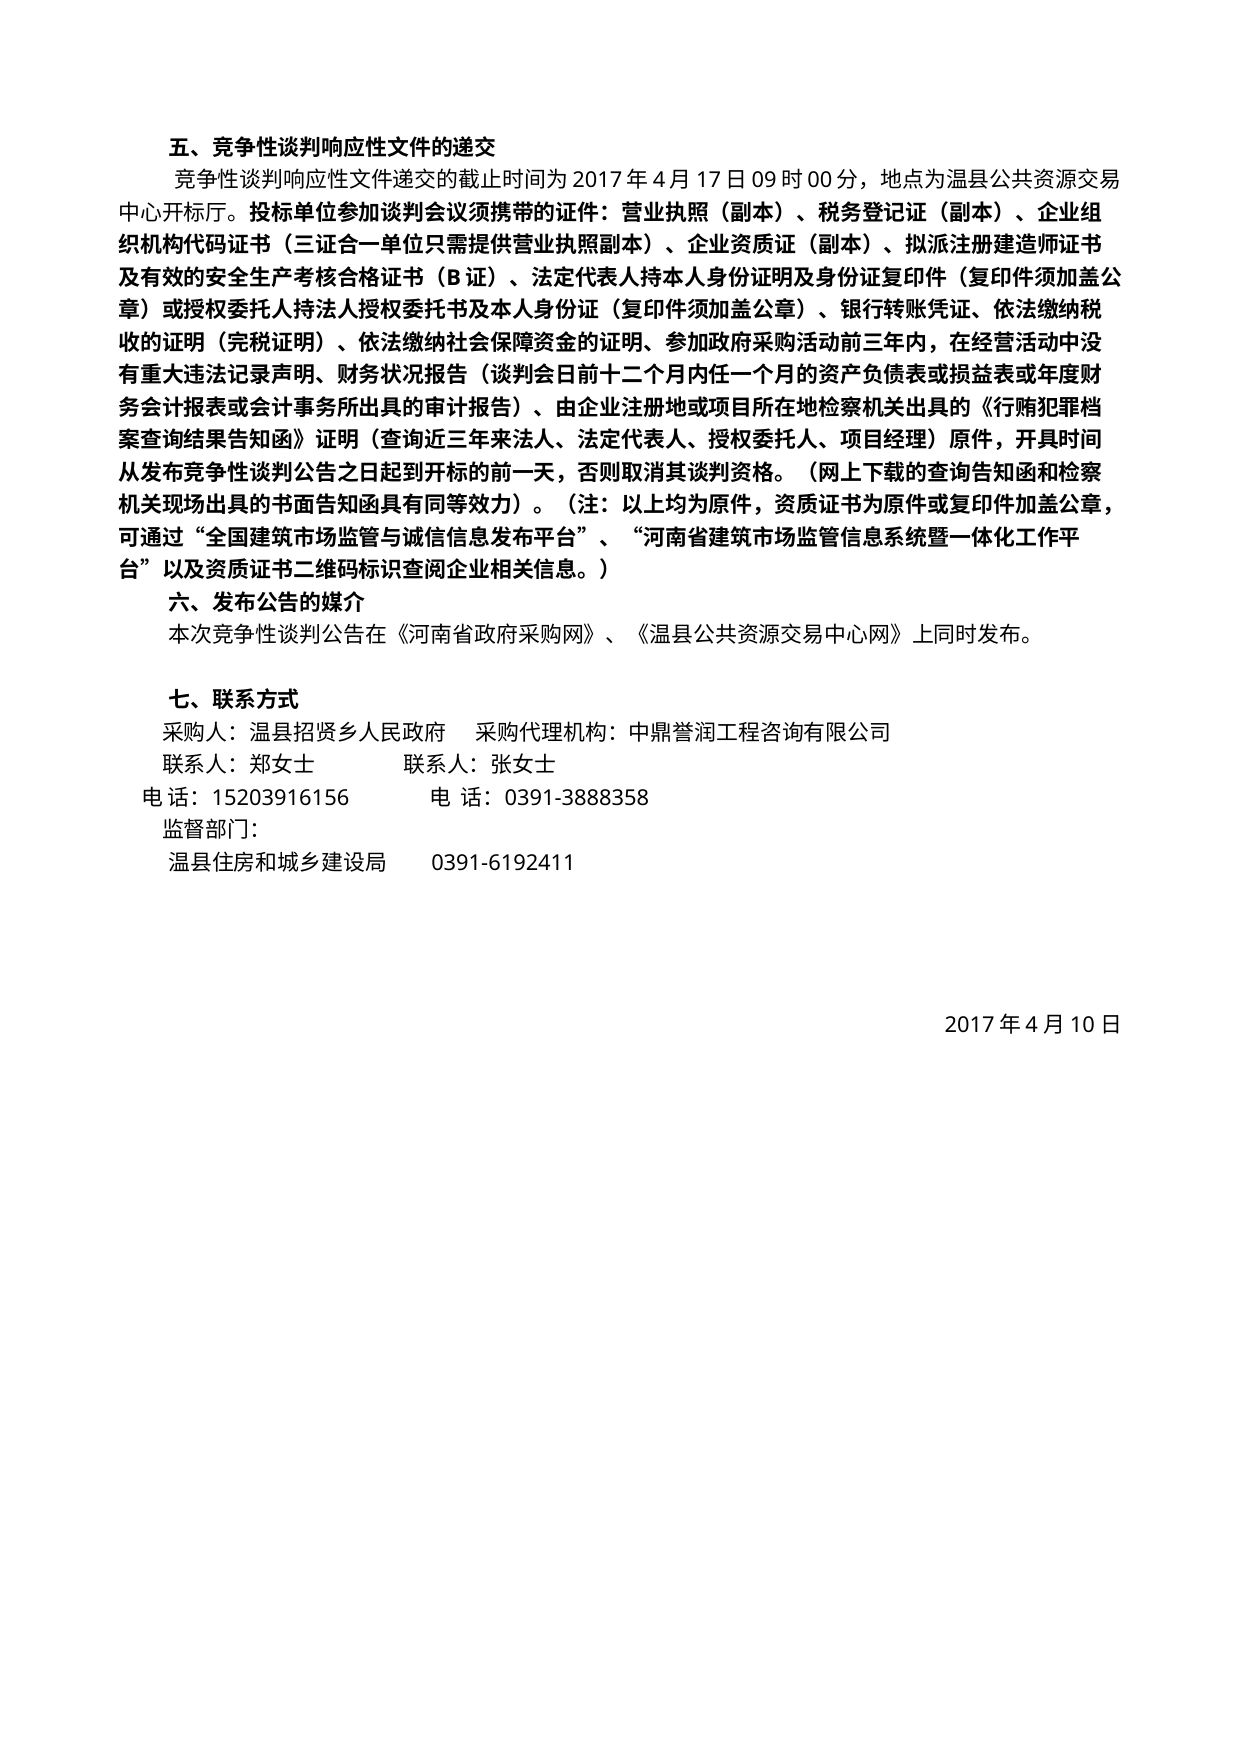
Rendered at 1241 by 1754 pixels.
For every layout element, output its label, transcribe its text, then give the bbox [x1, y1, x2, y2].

text 电 话：15203916156 电 话：0391-3888358 [118, 779, 1122, 812]
text 七、联系方式 [118, 682, 1122, 714]
text 六、发布公告的媒介 [118, 584, 1122, 617]
text 采购人：温县招贤乡人民政府 采购代理机构：中鼎誉润工程咨询有限公司 [118, 714, 1122, 747]
text 监督部门： [118, 812, 1122, 844]
text 温县住房和城乡建设局 0391-6192411 [118, 844, 1122, 877]
text 五、竞争性谈判响应性文件的递交 [118, 129, 1122, 162]
text 联系人：郑女士 联系人：张女士 [118, 747, 1122, 779]
text 竞争性谈判响应性文件递交的截止时间为2017年4月17日09时00分，地点为温县公共资源交易中心开标厅。投标单位参加谈判会议须携带的证件：营业执照（副本）、税务登记证（副本）、企业组织机构代码证书（三证合一单位只需提供营业执照副本）、企业资质证（副本）、拟派注册建造师证书及有效的安全生产考核合格证书（B证）、法定代表人持本人身份证明及身份证复印件（复印件须加盖公章）或授权委托人持法人授权委托书及本人身份证（复印件须加盖公章）、银行转账凭证、依法缴纳税收的证明（完税证明）、依法缴纳社会保障资金的证明、参加政府采购活动前三年内，在经营活动中没有重大违法记录声明、财务状况报告（谈判会日前十二个月内任一个月的资产负债表或损益表或年度财务会计报表或会计事务所出具的审计报告）、由企业注册地或项目所在地检察机关出具的《行贿犯罪档案查询结果告知函》证明（查询近三年来法人、法定代表人、授权委托人、项目经理）原件，开具时间从发布竞争性谈判公告之日起到开标的前一天，否则取消其谈判资格。（网上下载的查询告知函和检察机关现场出具的书面告知函具有同等效力）。（注：以上均为原件，资质证书为原件或复印件加盖公章，可通过“全国建筑市场监管与诚信信息发布平台”、“河南省建筑市场监管信息系统暨一体化工作平台”以及资质证书二维码标识查阅企业相关信息。） [118, 162, 1122, 584]
text 2017年4 月10 日 [118, 1007, 1122, 1039]
text 本次竞争性谈判公告在《河南省政府采购网》、《温县公共资源交易中心网》上同时发布。 [118, 617, 1122, 649]
